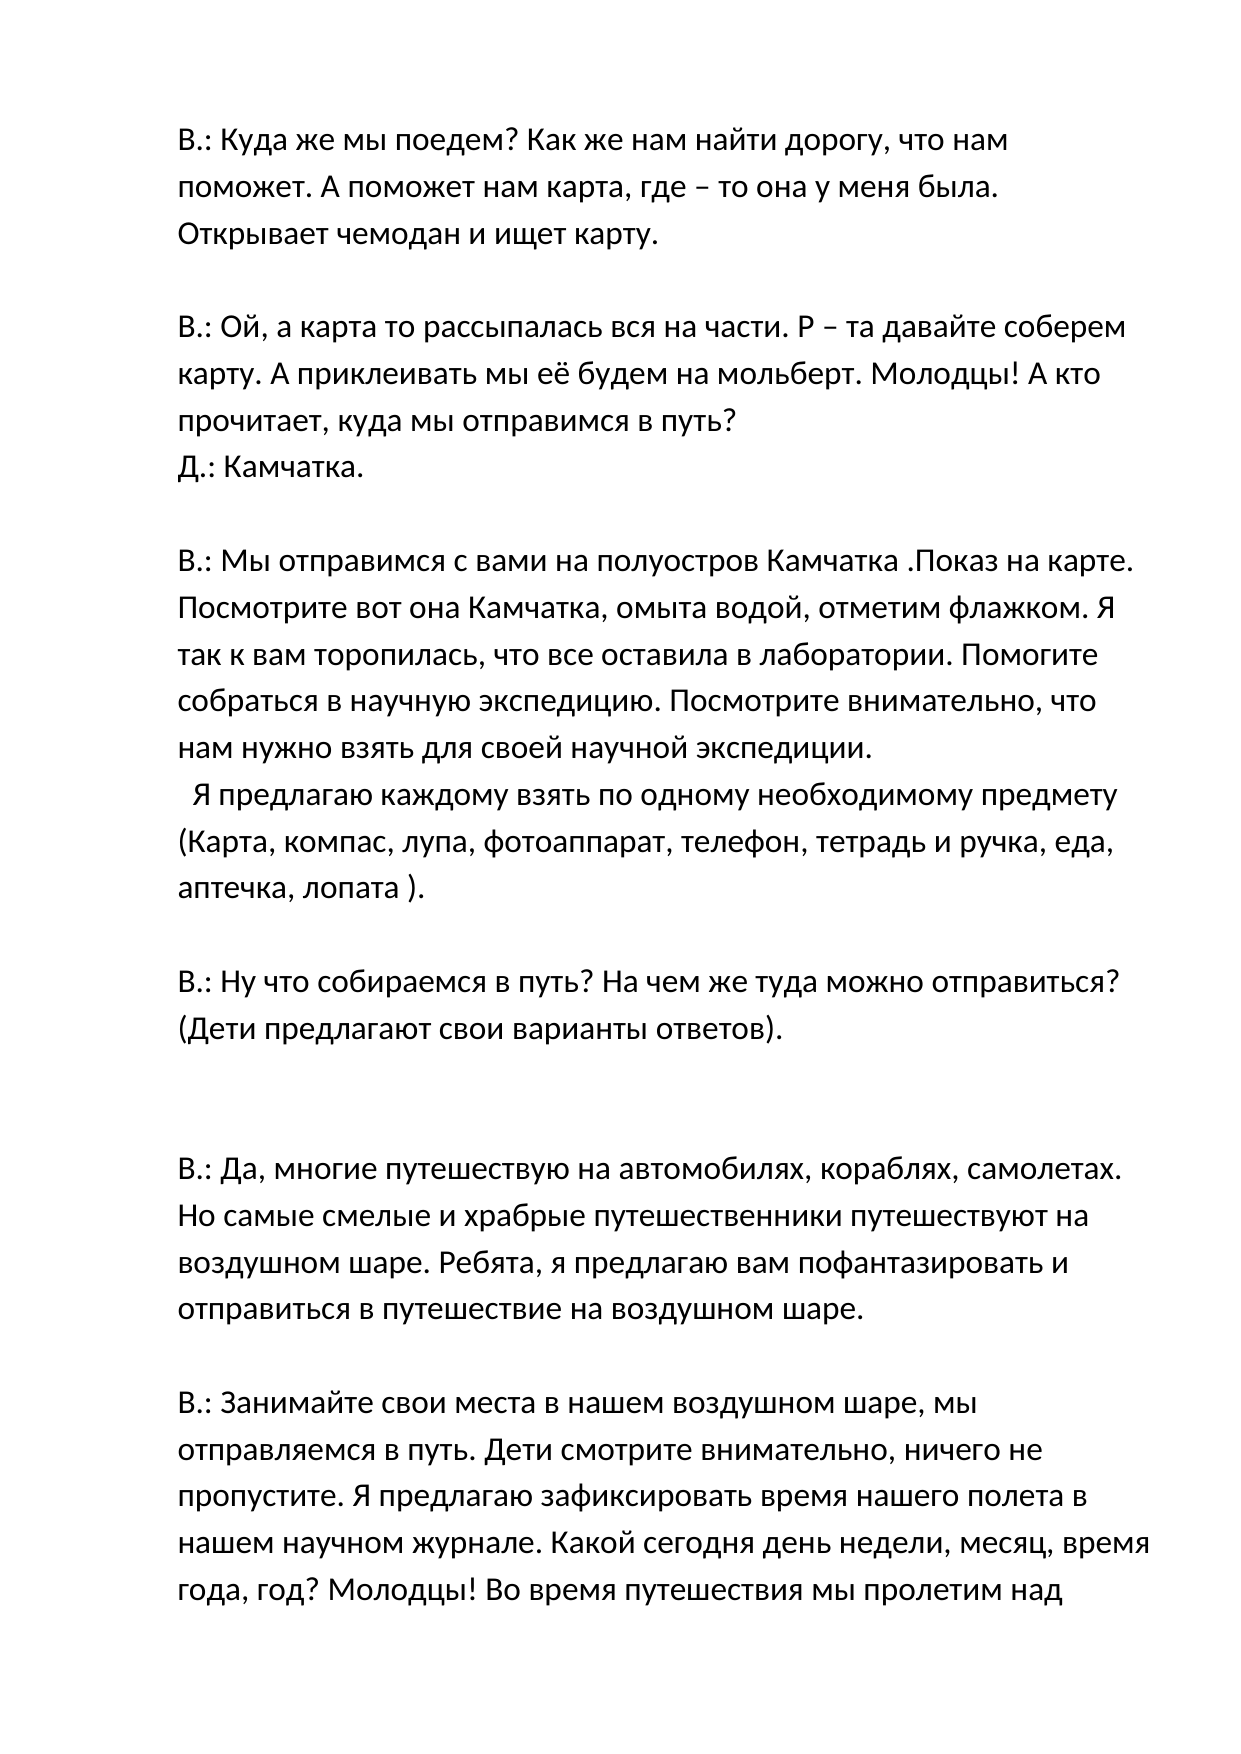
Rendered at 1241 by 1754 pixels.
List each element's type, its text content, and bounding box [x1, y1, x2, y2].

text В.: Ну что собираемся в путь? На чем же туда можно отправиться? (Дети предлагают свои варианты ответов). [177, 960, 1152, 1047]
text Я предлагаю каждому взять по одному необходимому предмету (Карта, компас, лупа, фотоаппарат, телефон, тетрадь и ручка, еда, аптечка, лопата ). [177, 773, 1152, 907]
text В.: Ой, а карта то рассыпалась вся на части. Р – та давайте соберем карту. А приклеивать мы её будем на мольберт. Молодцы! А кто прочитает, куда мы отправимся в путь? [177, 305, 1152, 439]
text В.: Да, многие путешествую на автомобилях, кораблях, самолетах. [177, 1147, 1152, 1188]
text В.: Куда же мы поедем? Как же нам найти дорогу, что нам поможет. А поможет нам карта, где – то она у меня была. Открывает чемодан и ищет карту. [177, 118, 1152, 252]
text Но самые смелые и храбрые путешественники путешествуют на воздушном шаре. Ребята, я предлагаю вам пофантазировать и отправиться в путешествие на воздушном шаре. [177, 1194, 1152, 1328]
text Д.: Камчатка. [177, 446, 1152, 486]
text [177, 1381, 1152, 1609]
text В.: Мы отправимся с вами на полуостров Камчатка .Показ на карте. Посмотрите вот она Камчатка, омыта водой, отметим флажком. Я так к вам торопилась, что все оставила в лаборатории. Помогите собраться в научную экспедицию. Посмотрите внимательно, что нам нужно взять для своей научной экспедиции. [177, 539, 1152, 767]
